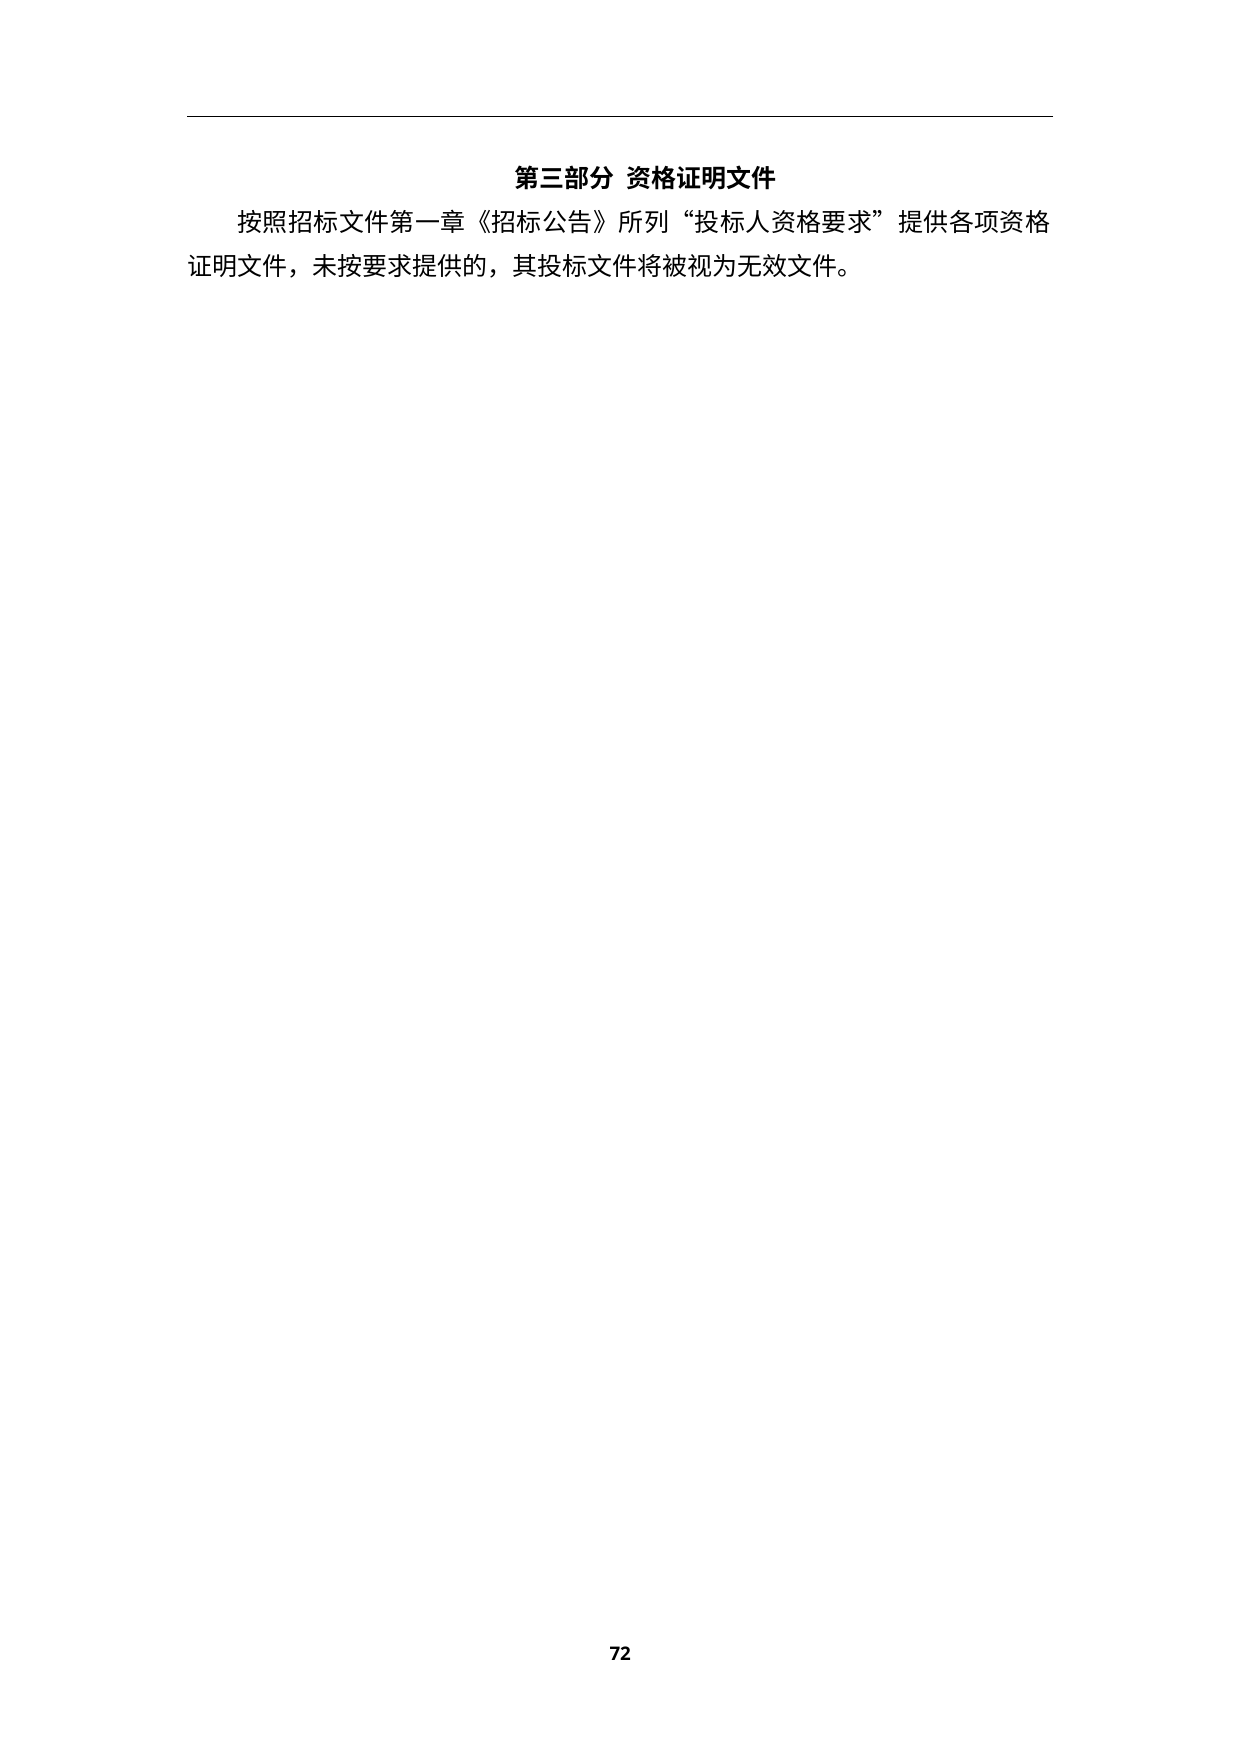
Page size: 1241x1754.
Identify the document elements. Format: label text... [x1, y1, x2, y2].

text 按照招标文件第一章《招标公告》所列“投标人资格要求”提供各项资格证明文件，未按要求提供的，其投标文件将被视为无效文件。 [187, 199, 1053, 286]
subtitle 第三部分 资格证明文件 [187, 155, 1053, 199]
